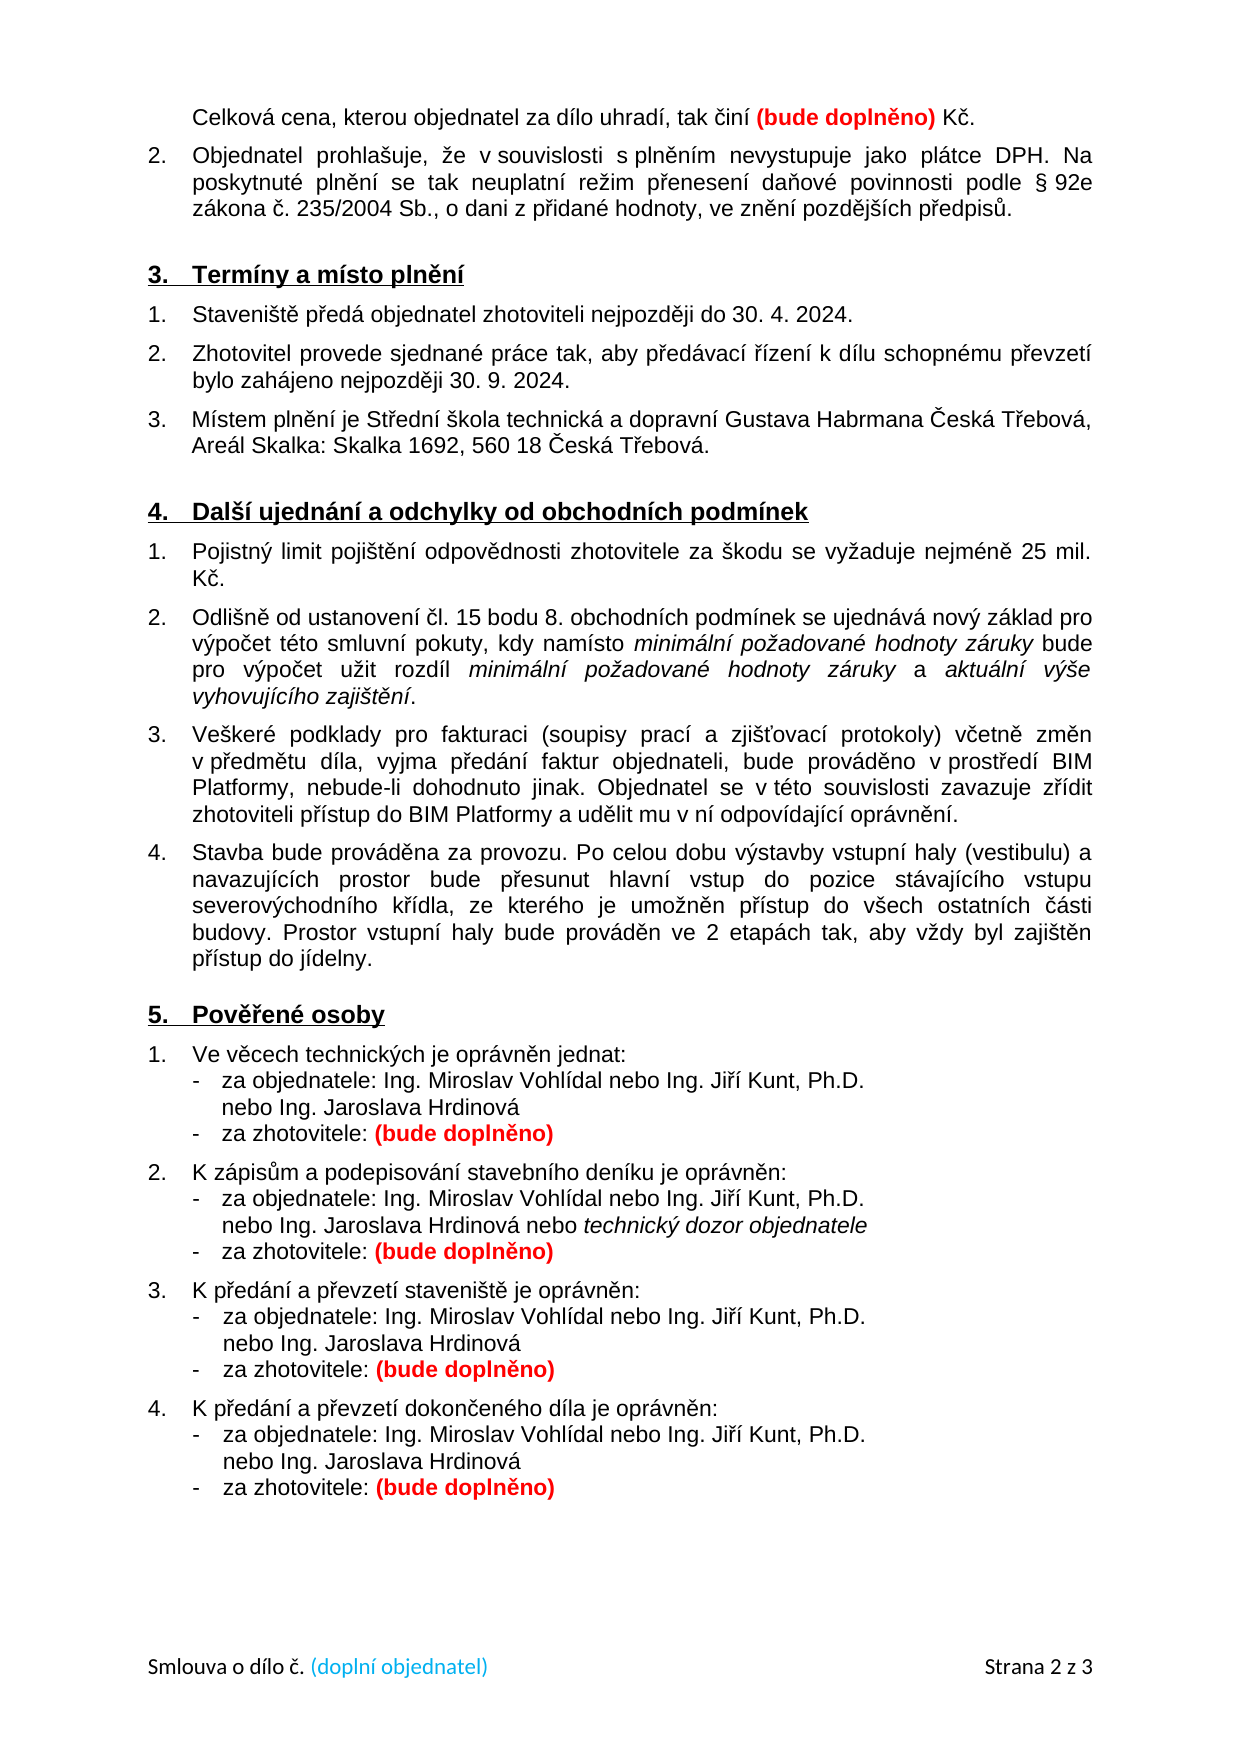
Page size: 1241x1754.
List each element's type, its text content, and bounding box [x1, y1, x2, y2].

list za zhotovitele: (bude doplněno) [192, 1238, 1093, 1264]
list 1. Pojistný limit pojištění odpovědnosti zhotovitele za škodu se vyžaduje nejméně 25 mil. Kč. [148, 538, 1093, 591]
list K předání a převzetí dokončeného díla je oprávněn: [148, 1395, 1093, 1421]
list 4. Další ujednání a odchylky od obchodních podmínek [148, 497, 1093, 526]
text 1. Staveniště předá objednatel zhotoviteli nejpozději do 30. 4. 2024. [148, 301, 1093, 328]
list 2. Odlišně od ustanovení čl. 15 bodu 8. obchodních podmínek se ujednává nový základ pro výpočet této smluvní pokuty, kdy namísto minimální požadované hodnoty záruky bude pro výpočet užit rozdíl minimální požadované hodnoty záruky a aktuální výše vyhovujícího zajištění. [148, 603, 1093, 709]
list 5. Pověřené osoby [148, 1000, 1093, 1029]
list za objednatele: Ing. Miroslav Vohlídal nebo Ing. Jiří Kunt, Ph.D. [192, 1067, 1093, 1094]
list za zhotovitele: (bude doplněno) [192, 1474, 1093, 1500]
list nebo Ing. Jaroslava Hrdinová [223, 1330, 1093, 1356]
text 2. Objednatel prohlašuje, že v souvislosti s plněním nevystupuje jako plátce DPH. Na poskytnuté plnění se tak neuplatní režim přenesení daňové povinnosti podle § 92e zákona č. 235/2004 Sb., o dani z přidané hodnoty, ve znění pozdějších předpisů. [148, 142, 1093, 221]
list nebo Ing. Jaroslava Hrdinová [223, 1448, 1093, 1474]
list K předání a převzetí staveniště je oprávněn: [148, 1277, 1093, 1303]
text 3. Místem plnění je Střední škola technická a dopravní Gustava Habrmana Česká Třebová, Areál Skalka: Skalka 1692, 560 18 Česká Třebová. [148, 406, 1093, 458]
list za zhotovitele: (bude doplněno) [192, 1120, 1093, 1147]
text 2. Zhotovitel provede sjednané práce tak, aby předávací řízení k dílu schopnému převzetí bylo zahájeno nejpozději 30. 9. 2024. [148, 340, 1093, 393]
list za zhotovitele: (bude doplněno) [192, 1356, 1093, 1382]
list 3. Veškeré podklady pro fakturaci (soupisy prací a zjišťovací protokoly) včetně změn v předmětu díla, vyjma předání faktur objednateli, bude prováděno v prostředí BIM Platformy, nebude-li dohodnuto jinak. Objednatel se v této souvislosti zavazuje zřídit zhotoviteli přístup do BIM Platformy a udělit mu v ní odpovídající oprávnění. [148, 721, 1093, 827]
list K zápisům a podepisování stavebního deníku je oprávněn: [148, 1159, 1093, 1185]
list nebo Ing. Jaroslava Hrdinová nebo technický dozor objednatele [222, 1212, 1093, 1238]
list nebo Ing. Jaroslava Hrdinová [221, 1094, 1093, 1120]
list za objednatele: Ing. Miroslav Vohlídal nebo Ing. Jiří Kunt, Ph.D. [192, 1185, 1093, 1212]
list za objednatele: Ing. Miroslav Vohlídal nebo Ing. Jiří Kunt, Ph.D. [192, 1421, 1093, 1448]
text Celková cena, kterou objednatel za dílo uhradí, tak činí (bude doplněno) Kč. [192, 103, 1093, 130]
list za objednatele: Ing. Miroslav Vohlídal nebo Ing. Jiří Kunt, Ph.D. [192, 1303, 1093, 1330]
list 4. Stavba bude prováděna za provozu. Po celou dobu výstavby vstupní haly (vestibulu) a navazujících prostor bude přesunut hlavní vstup do pozice stávajícího vstupu severovýchodního křídla, ze kterého je umožněn přístup do všech ostatních části budovy. Prostor vstupní haly bude prováděn ve 2 etapách tak, aby vždy byl zajištěn přístup do jídelny. [148, 839, 1093, 971]
list 3. Termíny a místo plnění [148, 260, 1093, 289]
list Ve věcech technických je oprávněn jednat: [148, 1041, 1093, 1067]
